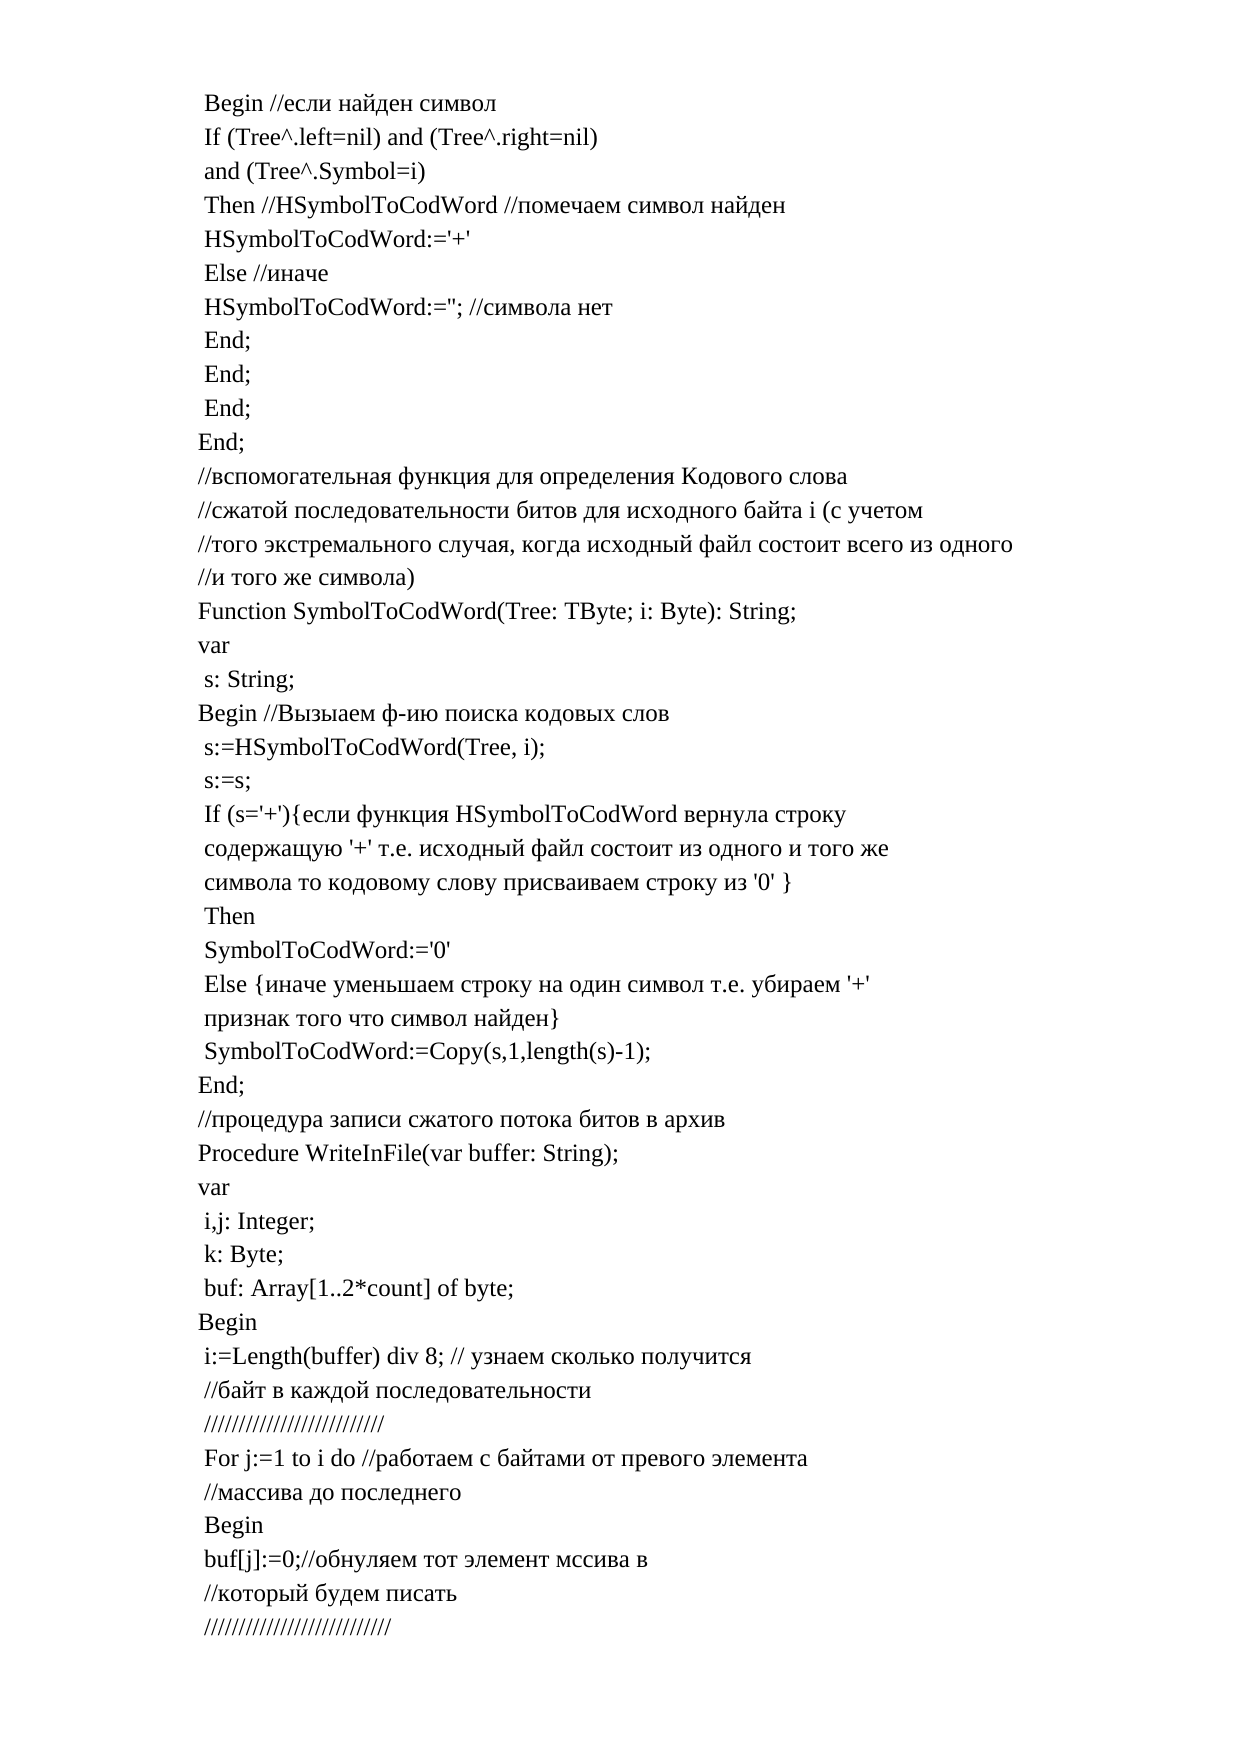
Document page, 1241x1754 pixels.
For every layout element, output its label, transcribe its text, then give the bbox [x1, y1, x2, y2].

text HSymbolToCodWord:=''; //символа нет [148, 292, 1152, 320]
text //массива до последнего [148, 1477, 1152, 1505]
text Then //HSymbolToCodWord //помечаем символ найден [148, 190, 1152, 219]
text i,j: Integer; [148, 1206, 1152, 1234]
text //того экстремального случая, когда исходный файл состоит всего из одного [148, 529, 1152, 557]
text SymbolToCodWord:=Copy(s,1,length(s)-1); [148, 1036, 1152, 1065]
text //вспомогательная функция для определения Кодового слова [148, 461, 1152, 490]
text Begin //Вызыаем ф-ию поиска кодовых слов [148, 698, 1152, 727]
text End; [148, 1070, 1152, 1099]
text k: Byte; [148, 1239, 1152, 1268]
text Else {иначе уменьшаем строку на один символ т.е. убираем '+' [148, 969, 1152, 997]
text s:=s; [148, 766, 1152, 794]
text End; [148, 427, 1152, 456]
text End; [148, 393, 1152, 422]
text признак того что символ найден} [148, 1003, 1152, 1031]
text var [148, 630, 1152, 659]
text //процедура записи сжатого потока битов в архив [148, 1104, 1152, 1133]
text If (s='+'){если функция HSymbolToCodWord вернула строку [148, 799, 1152, 828]
text символа то кодовому слову присваиваем строку из '0' } [148, 867, 1152, 896]
text End; [148, 326, 1152, 354]
text Begin [148, 1307, 1152, 1336]
text If (Tree^.left=nil) and (Tree^.right=nil) [148, 122, 1152, 151]
text /////////////////////////// [148, 1612, 1152, 1641]
text Begin //если найден символ [148, 88, 1152, 117]
text //который будем писать [148, 1578, 1152, 1607]
text Procedure WriteInFile(var buffer: String); [148, 1138, 1152, 1167]
text For j:=1 to i do //работаем с байтами от превого элемента [148, 1443, 1152, 1471]
text содержащую '+' т.е. исходный файл состоит из одного и того же [148, 833, 1152, 862]
text ////////////////////////// [148, 1409, 1152, 1438]
text //сжатой последовательности битов для исходного байта i (с учетом [148, 495, 1152, 523]
text i:=Length(buffer) div 8; // узнаем сколько получится [148, 1341, 1152, 1370]
text HSymbolToCodWord:='+' [148, 224, 1152, 253]
text s:=HSymbolToCodWord(Tree, i); [148, 732, 1152, 761]
text //и того же символа) [148, 562, 1152, 591]
text var [148, 1172, 1152, 1201]
text buf: Array[1..2*count] of byte; [148, 1273, 1152, 1302]
text Begin [148, 1510, 1152, 1539]
text s: String; [148, 664, 1152, 693]
text SymbolToCodWord:='0' [148, 935, 1152, 964]
text End; [148, 359, 1152, 388]
text //байт в каждой последовательности [148, 1375, 1152, 1404]
text buf[j]:=0;//обнуляем тот элемент мссива в [148, 1544, 1152, 1573]
text Else //иначе [148, 258, 1152, 287]
text and (Tree^.Symbol=i) [148, 156, 1152, 185]
text Then [148, 901, 1152, 930]
text Function SymbolToCodWord(Tree: TByte; i: Byte): String; [148, 596, 1152, 625]
